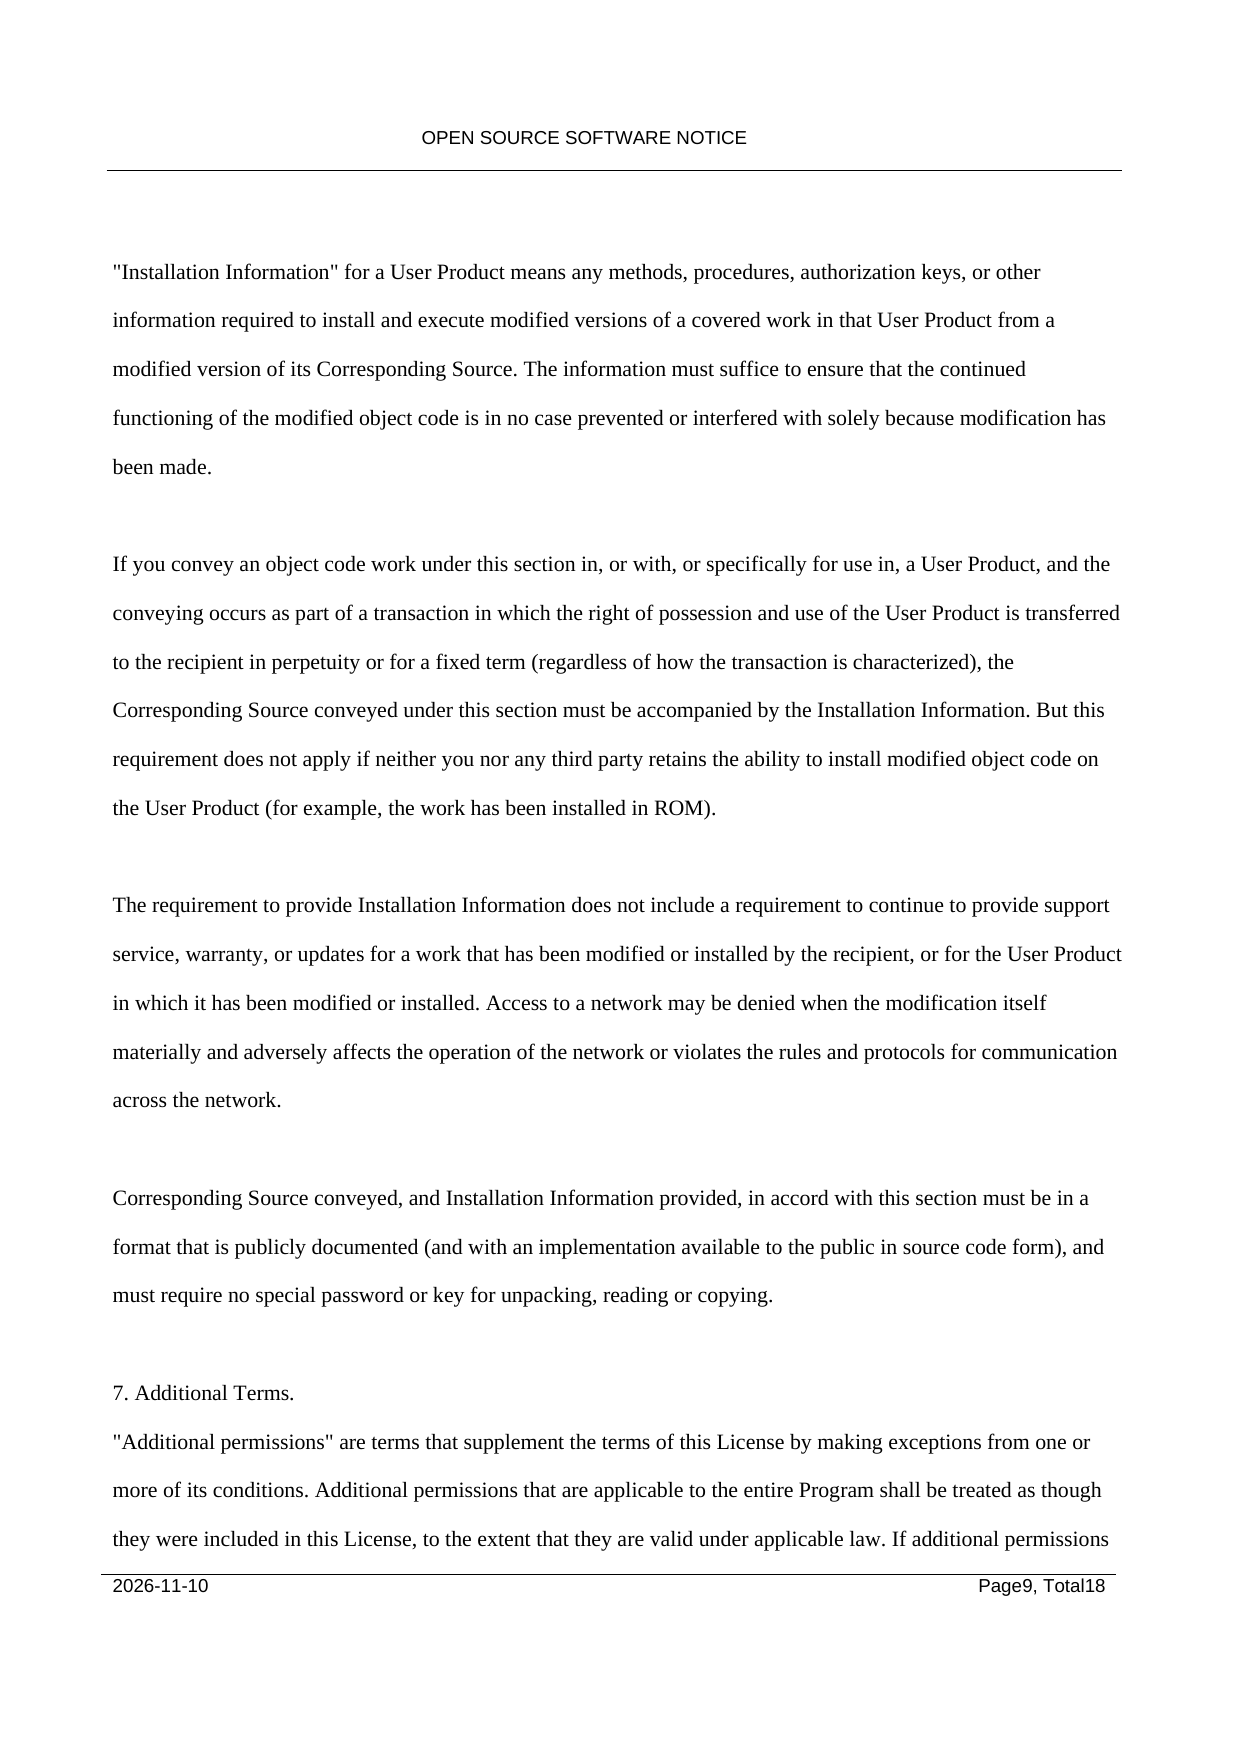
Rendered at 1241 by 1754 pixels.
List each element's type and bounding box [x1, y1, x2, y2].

text [112, 206, 1128, 1555]
